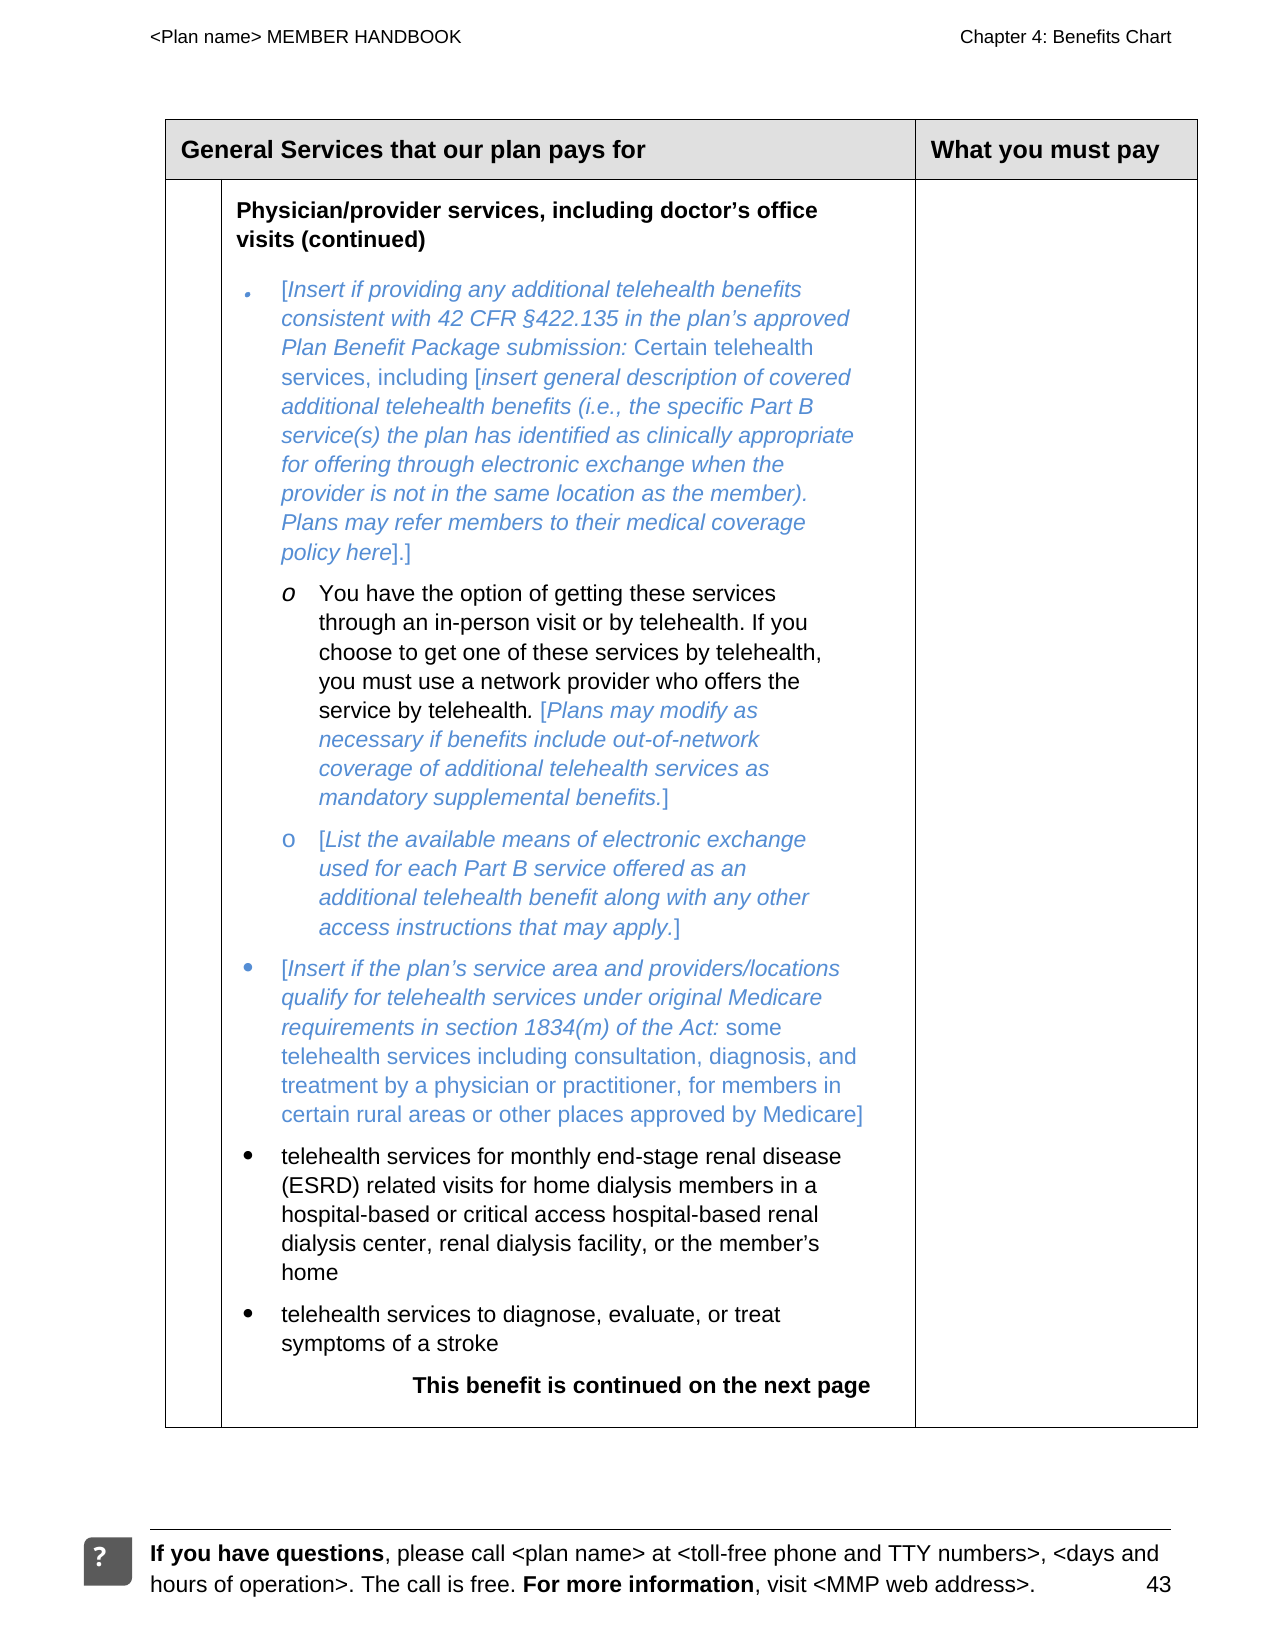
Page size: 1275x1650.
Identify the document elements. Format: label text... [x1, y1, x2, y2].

table_cell Physician/provider services, including doctor’s office visits (continued) [Insert if providing any additional telehealth benefits consistent with 42 CFR §422.135 in the plan’s approved Plan Benefit Package submission: Certain telehealth services, including [insert general description of covered additional telehealth benefits (i.e., the specific Part B service(s) the plan has identified as clinically appropriate for offering through electronic exchange when the provider is not in the same location as the member). Plans may refer members to their medical coverage policy here].] You have the option of getting these services through an in-person visit or by telehealth. If you choose to get one of these services by telehealth, you must use a network provider who offers the service by telehealth. [Plans may modify as necessary if benefits include out-of-network coverage of additional telehealth services as mandatory supplemental benefits.] [List the available means of electronic exchange used for each Part B service offered as an additional telehealth benefit along with any other access instructions that may apply.] [Insert if the plan’s service area and providers/locations qualify for telehealth services under original Medicare requirements in section 1834(m) of the Act: some telehealth services including consultation, diagnosis, and treatment by a physician or practitioner, for members in certain rural areas or other places approved by Medicare] telehealth services for monthly end-stage renal disease (ESRD) related visits for home dialysis members in a hospital-based or critical access hospital-based renal dialysis center, renal dialysis facility, or the member’s home telehealth services to diagnose, evaluate, or treat symptoms of a stroke This benefit is continued on the next page [222, 180, 915, 1427]
table_header What you must pay [916, 120, 1197, 179]
table_header General Services that our plan pays for [166, 120, 915, 179]
table_cell [166, 180, 221, 1427]
table_cell [916, 180, 1197, 1427]
